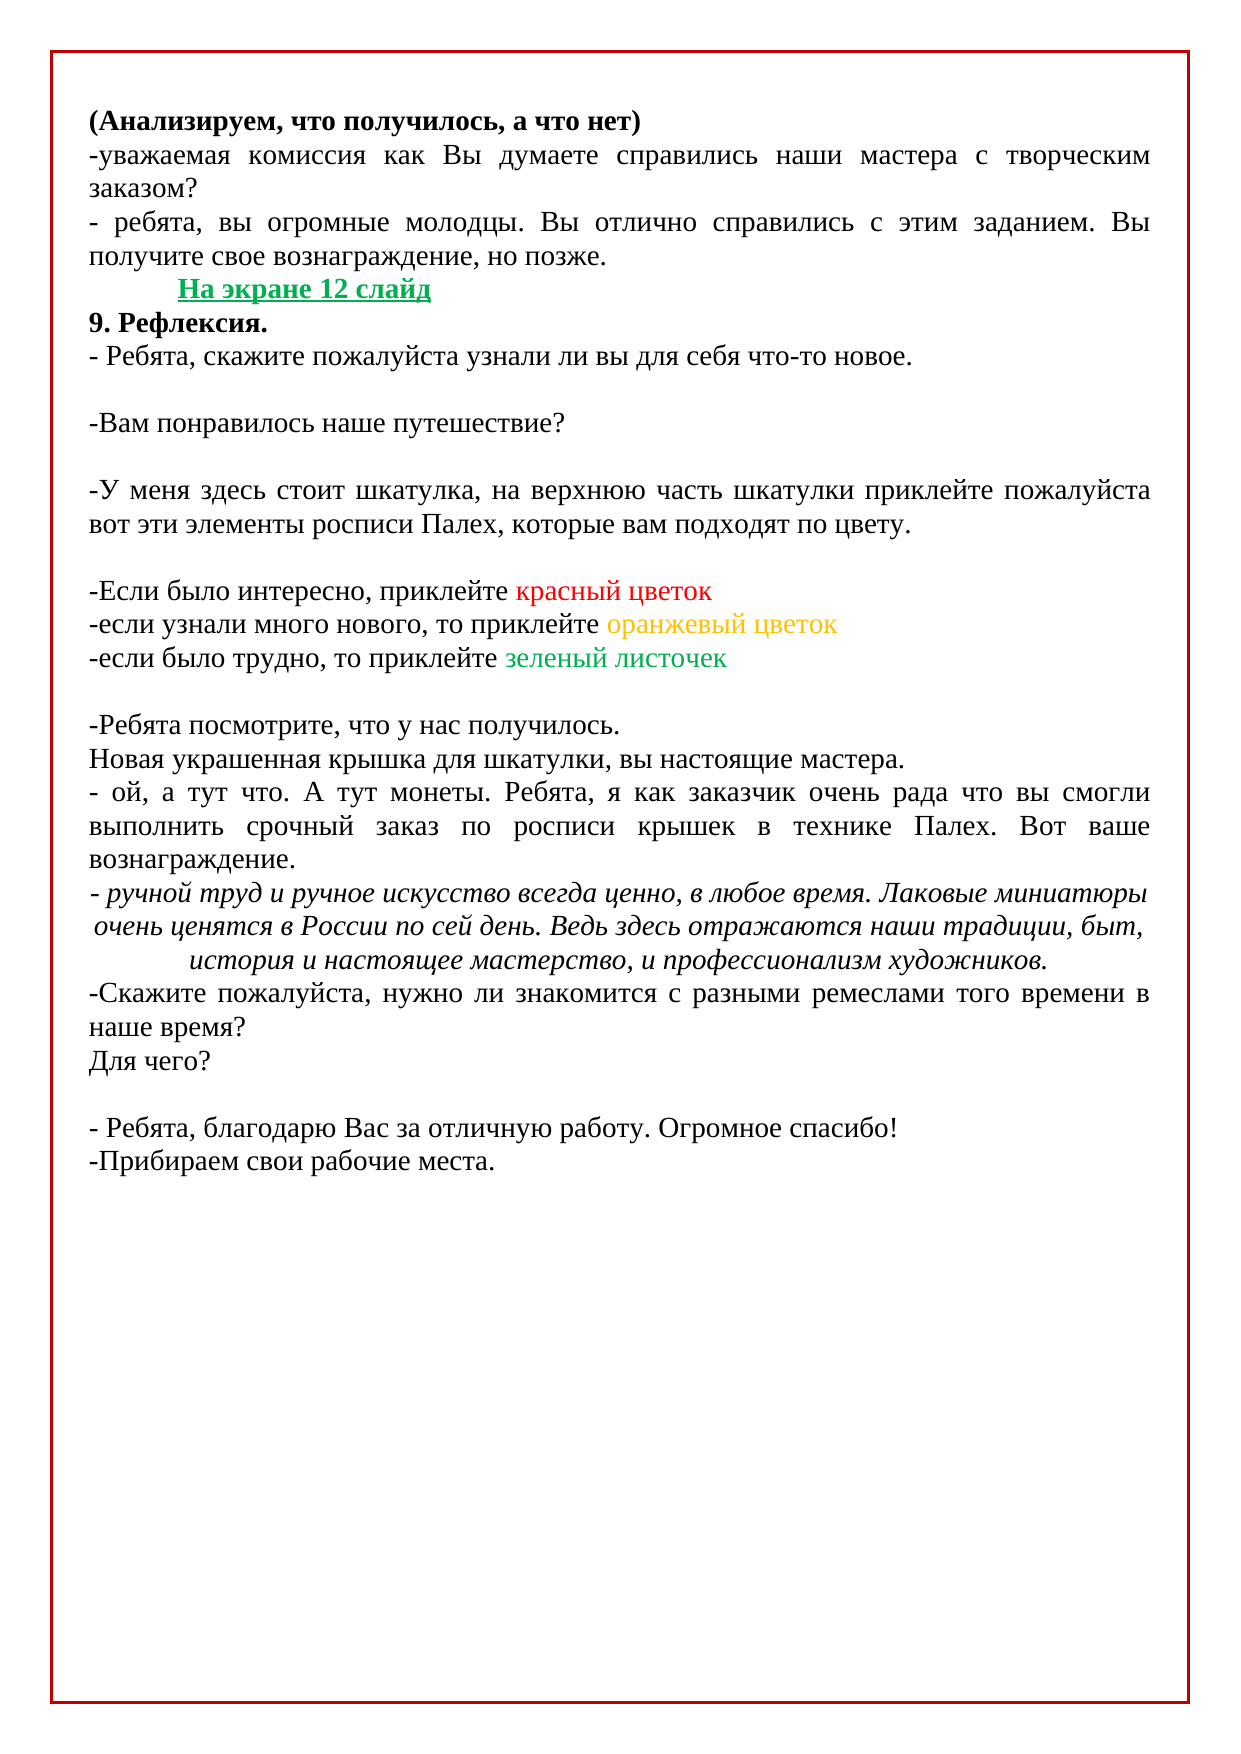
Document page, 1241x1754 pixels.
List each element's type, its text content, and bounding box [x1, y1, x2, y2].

text -Если было интересно, приклейте красный цветок [89, 573, 1152, 607]
text Для чего? [89, 1043, 1152, 1076]
text -уважаемая комиссия как Вы думаете справились наши мастера с творческим заказом? [89, 137, 1152, 204]
text 9. Рефлексия. [89, 305, 1152, 338]
text -Вам понравилось наше путешествие? [89, 405, 1152, 439]
text - Ребята, благодарю Вас за отличную работу. Огромное спасибо! [89, 1110, 1152, 1143]
text (Анализируем, что получилось, а что нет) [89, 103, 1152, 137]
text -если было трудно, то приклейте зеленый листочек [89, 640, 1152, 674]
text - ручной труд и ручное искусство всегда ценно, в любое время. Лаковые миниатюры очень ценятся в России по сей день. Ведь здесь отражаются наши традиции, быт, история и настоящее мастерство, и профессионализм художников. [89, 875, 1152, 976]
text -У меня здесь стоит шкатулка, на верхнюю часть шкатулки приклейте пожалуйста вот эти элементы росписи Палех, которые вам подходят по цвету. [89, 472, 1152, 539]
text -если узнали много нового, то приклейте оранжевый цветок [89, 607, 1152, 640]
text На экране 12 слайд [89, 271, 1152, 305]
text -Прибираем свои рабочие места. [89, 1143, 1152, 1177]
text Новая украшенная крышка для шкатулки, вы настоящие мастера. [89, 741, 1152, 774]
text - ребята, вы огромные молодцы. Вы отлично справились с этим заданием. Вы получите свое вознаграждение, но позже. [89, 204, 1152, 271]
text -Скажите пожалуйста, нужно ли знакомится с разными ремеслами того времени в наше время? [89, 976, 1152, 1043]
text -Ребята посмотрите, что у нас получилось. [89, 707, 1152, 741]
text - ой, а тут что. А тут монеты. Ребята, я как заказчик очень рада что вы смогли выполнить срочный заказ по росписи крышек в технике Палех. Вот ваше вознаграждение. [89, 774, 1152, 875]
text - Ребята, скажите пожалуйста узнали ли вы для себя что-то новое. [89, 338, 1152, 372]
